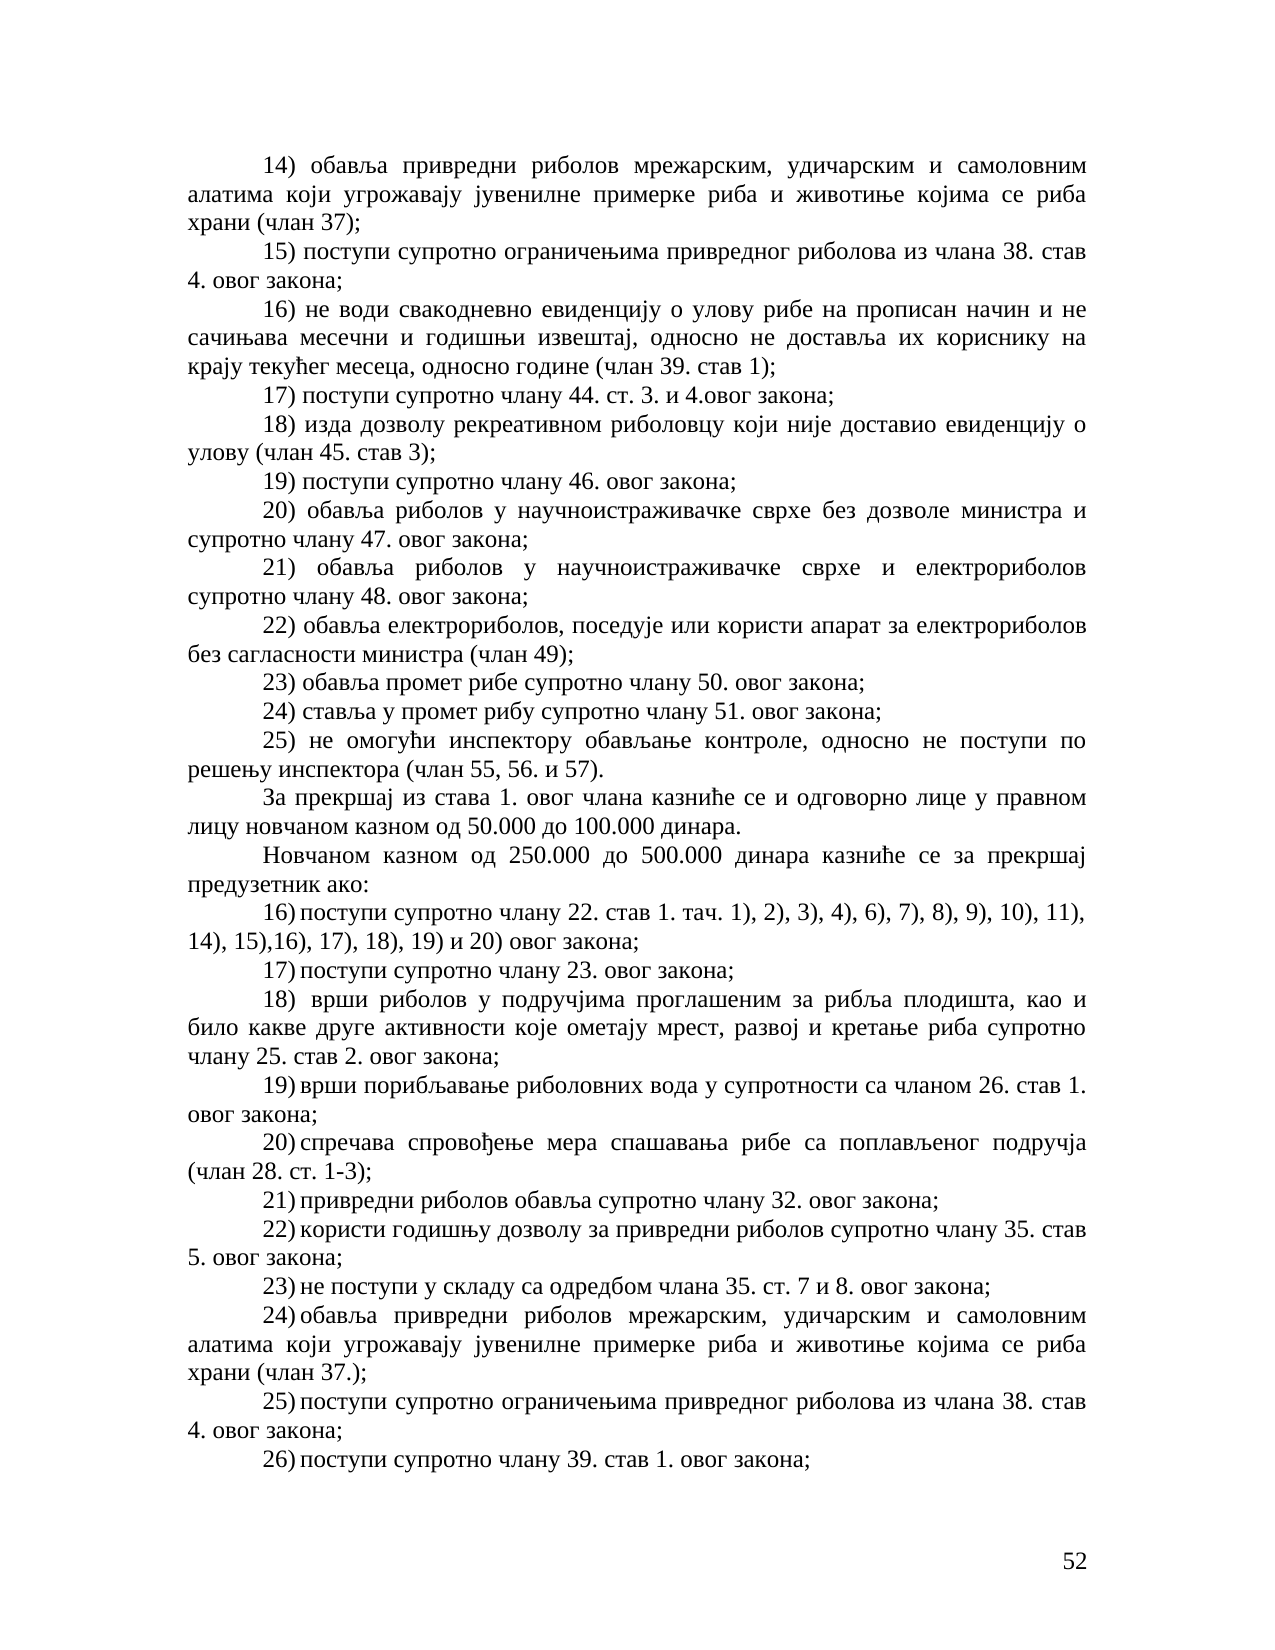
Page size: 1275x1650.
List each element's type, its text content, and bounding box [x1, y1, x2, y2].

list поступи супротно ограничењима привредног риболова из члана 38. став 4. овог закона; [187, 1386, 1087, 1444]
text 18) изда дозволу рекреативном риболовцу који није доставио евиденцију о улову (члан 45. став 3); [187, 409, 1087, 466]
list поступи супротно члану 22. став 1. тач. 1), 2), 3), 4), 6), 7), 8), 9), 10), 11), 14), 15),16), 17), 18), 19) и 20) овог закона; [187, 897, 1087, 955]
list врши порибљавање риболовних вода у супротности са чланом 26. став 1. овог закона; [187, 1070, 1087, 1127]
text 15) поступи супротно ограничењима привредног риболова из члана 38. став 4. овог закона; [187, 236, 1087, 294]
list поступи супротно члану 23. овог закона; [187, 955, 1087, 984]
text За прекршај из става 1. овог члана казниће се и одговорно лице у правном лицу новчаном казном од 50.000 до 100.000 динара. [187, 782, 1087, 840]
text 25) не омогући инспектору обављање контроле, односно не поступи по решењу инспектора (члан 55, 56. и 57). [187, 725, 1087, 782]
text 19) поступи супротно члану 46. овог закона; [187, 466, 1087, 495]
list обавља привредни риболов мрежарским, удичарским и самоловним алатима који угрожавају јувенилне примерке риба и животиње којима се риба храни (члан 37.); [187, 1300, 1087, 1386]
text 23) обавља промет рибе супротно члану 50. овог закона; [187, 667, 1087, 696]
text 21) обавља риболов у научноистраживачке сврхе и електрориболов супротно члану 48. овог закона; [187, 552, 1087, 610]
list не поступи у складу са одредбом члана 35. ст. 7 и 8. овог закона; [187, 1271, 1087, 1300]
text 22) обавља електрориболов, поседује или користи апарат за електрориболов без сагласности министра (члан 49); [187, 610, 1087, 667]
text 14) обавља привредни риболов мрежарским, удичарским и самоловним алатима који угрожавају јувенилне примерке риба и животиње којима се риба храни (члан 37); [187, 150, 1087, 236]
list привредни риболов обавља супротно члану 32. овог закона; [187, 1185, 1087, 1214]
text Новчаном казном од 250.000 до 500.000 динара казниће се за прекршај предузетник ако: [187, 840, 1087, 897]
text 24) ставља у промет рибу супротно члану 51. овог закона; [187, 696, 1087, 725]
list спречава спровођење мера спашавања рибе са поплављеног подручја (члан 28. ст. 1-3); [187, 1127, 1087, 1185]
list поступи супротно члану 39. став 1. овог закона; [187, 1444, 1087, 1472]
text 20) обавља риболов у научноистраживачке сврхе без дозволе министра и супротно члану 47. овог закона; [187, 495, 1087, 552]
text 16) не води свакодневно евиденцију о улову рибе на прописан начин и не сачињава месечни и годишњи извештај, односно не доставља их кориснику на крају текућег месеца, односно године (члан 39. став 1); [187, 294, 1087, 380]
list врши риболов у подручјима проглашеним за рибља плодишта, као и било какве друге активности које ометају мрест, развој и кретање риба супротно члану 25. став 2. овог закона; [187, 984, 1087, 1070]
text 17) поступи супротно члану 44. ст. 3. и 4.овог закона; [187, 380, 1087, 409]
list користи годишњу дозволу за привредни риболов супротно члану 35. став 5. овог закона; [187, 1214, 1087, 1271]
